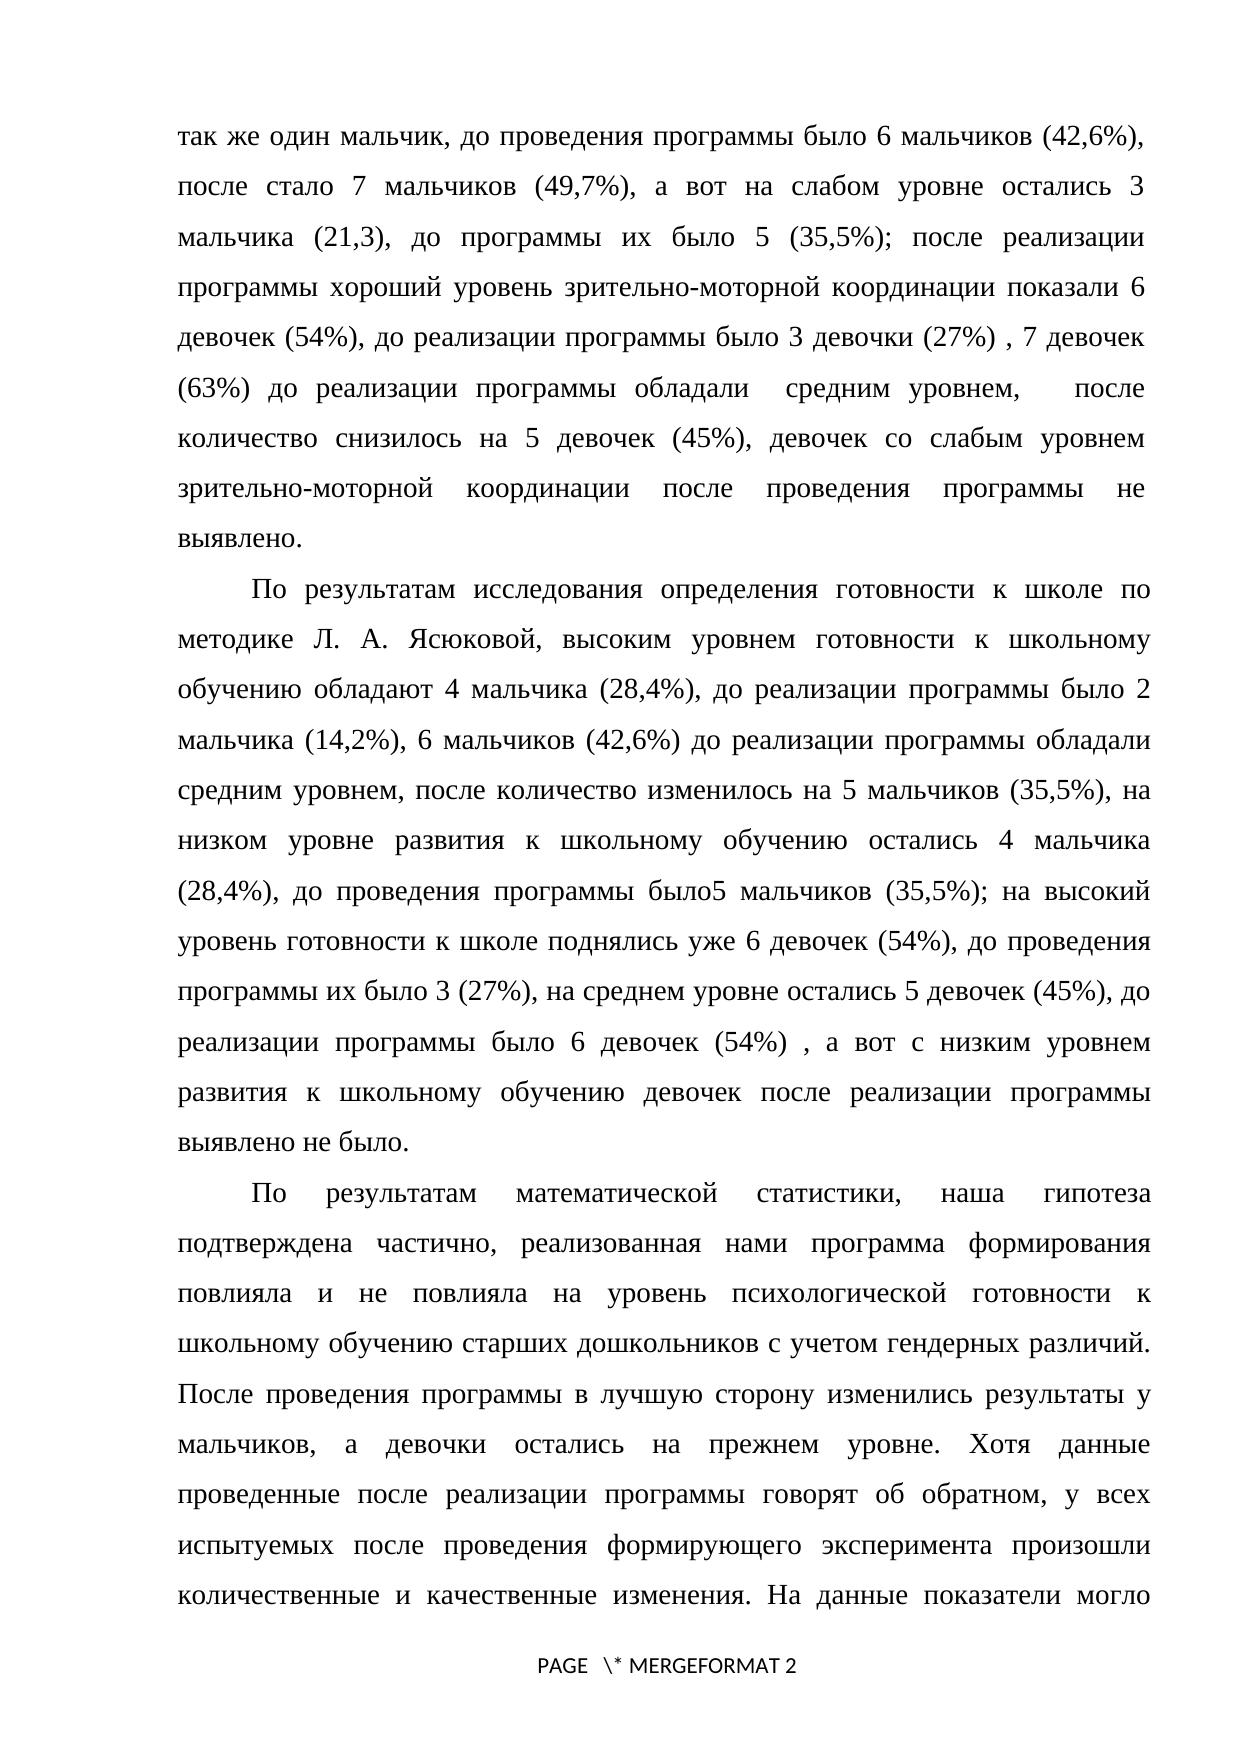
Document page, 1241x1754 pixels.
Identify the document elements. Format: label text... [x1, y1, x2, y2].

text По результатам исследования определения готовности к школе по методике Л. А. Ясюковой, высоким уровнем готовности к школьному обучению обладают 4 мальчика (28,4%), до реализации программы было 2 мальчика (14,2%), 6 мальчиков (42,6%) до реализации программы обладали средним уровнем, после количество изменилось на 5 мальчиков (35,5%), на низком уровне развития к школьному обучению остались 4 мальчика (28,4%), до проведения программы было5 мальчиков (35,5%); на высокий уровень готовности к школе поднялись уже 6 девочек (54%), до проведения программы их было 3 (27%), на среднем уровне остались 5 девочек (45%), до реализации программы было 6 девочек (54%) , а вот с низким уровнем развития к школьному обучению девочек после реализации программы выявлено не было. [177, 571, 1152, 1158]
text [177, 118, 1146, 554]
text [177, 1175, 1152, 1611]
